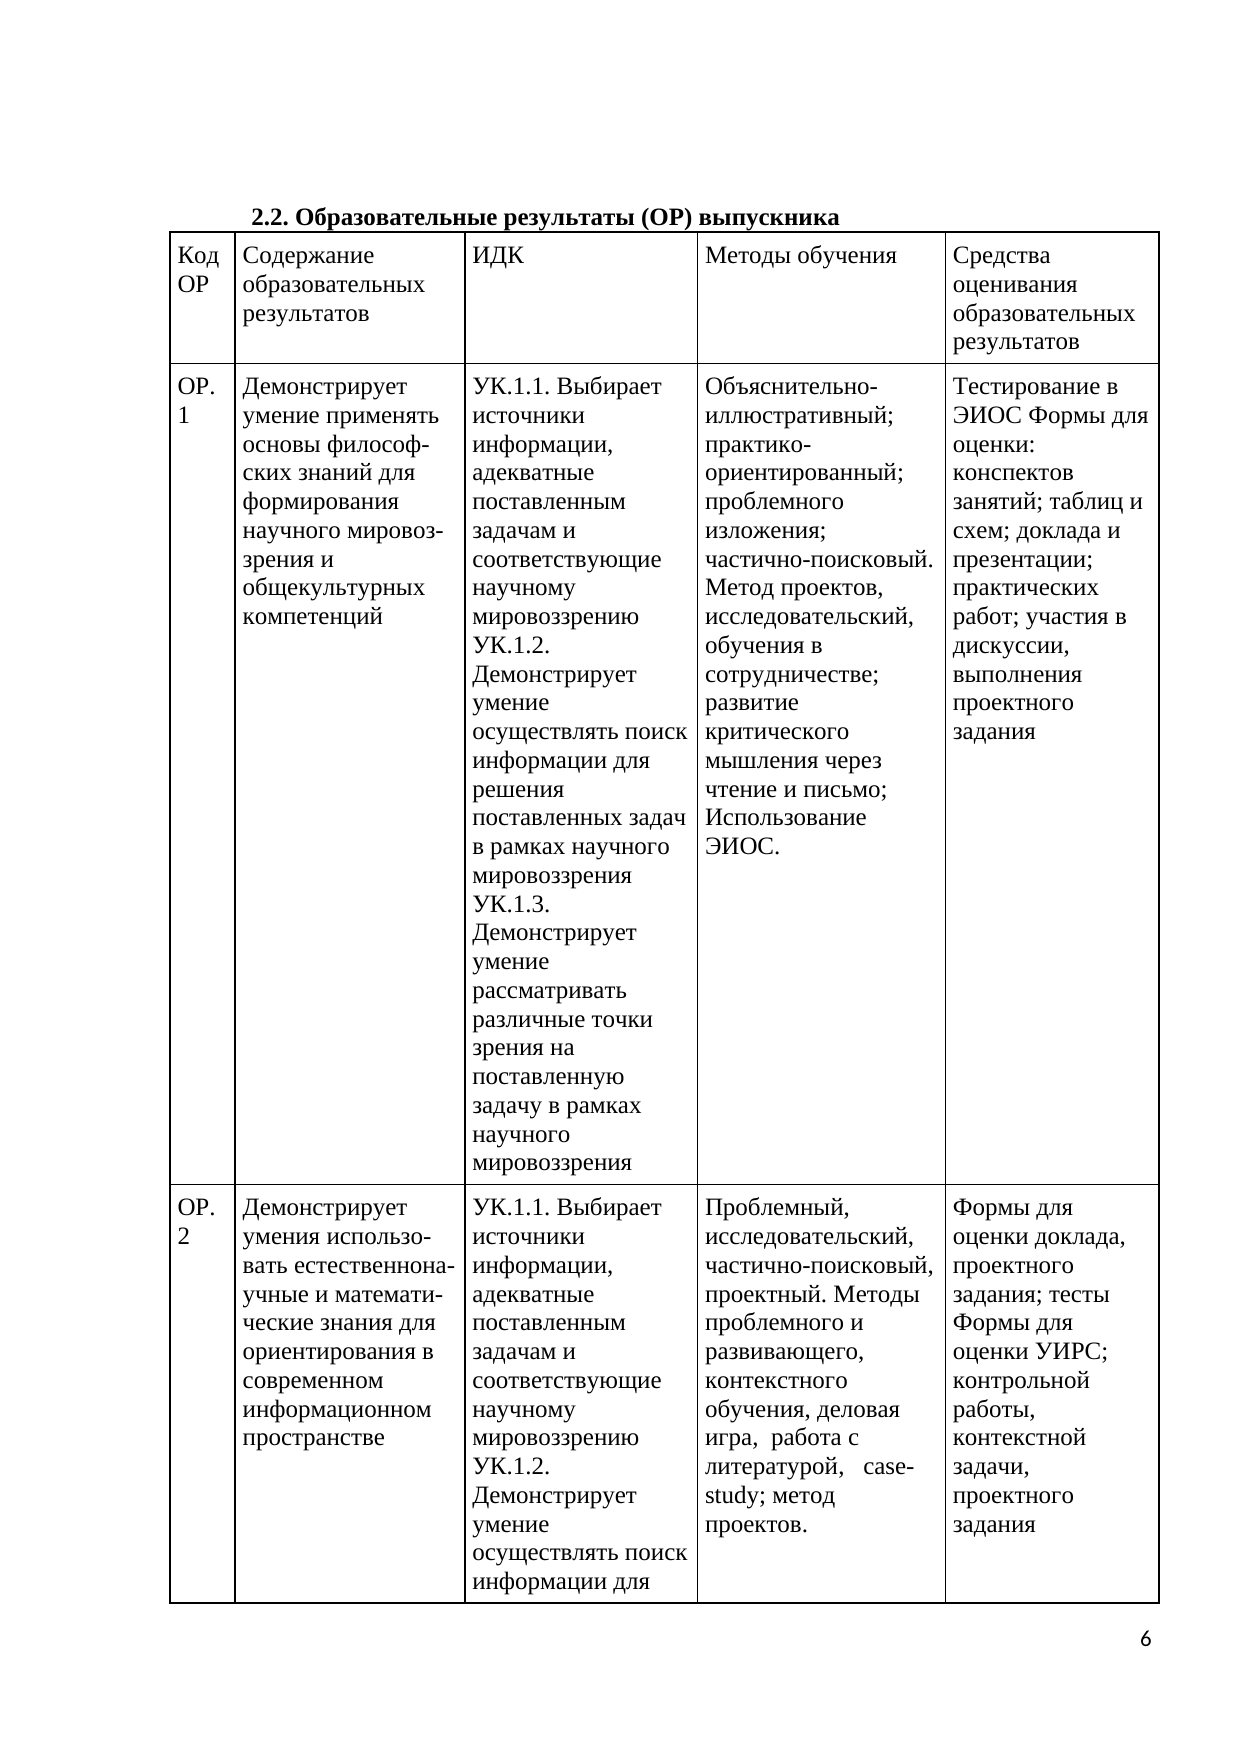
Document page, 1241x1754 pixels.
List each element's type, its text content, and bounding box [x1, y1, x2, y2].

text 2.2. Образовательные результаты (ОР) выпускника [177, 202, 1138, 231]
table_cell Тестирование в ЭИОС Формы для оценки: конспектов занятий; таблиц и схем; доклада и презентации; практических работ; участия в дискуссии, выполнения проектного задания [946, 364, 1158, 1183]
table_header Код ОР [171, 233, 234, 362]
table_header Средства оценивания образовательных результатов [946, 233, 1158, 362]
table_cell Демонстрирует умение применять основы философ-ских знаний для формирования научного мировоз-зрения и общекультурных компетенций [236, 364, 464, 1183]
table_cell Объяснительно-иллюстративный; практико-ориентированный; проблемного изложения; частично-поисковый. Метод проектов, исследовательский, обучения в сотрудничестве; развитие критического мышления через чтение и письмо; Использование ЭИОС. [698, 364, 945, 1183]
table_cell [946, 1185, 1158, 1602]
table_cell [466, 1185, 697, 1602]
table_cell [236, 1185, 464, 1602]
table_cell ОР.2 [171, 1185, 234, 1602]
table_header Методы обучения [698, 233, 945, 362]
table_cell УК.1.1. Выбирает источники информации, адекватные поставленным задачам и соответствующие научному мировоззрению УК.1.2. Демонстрирует умение осуществлять поиск информации для решения поставленных задач в рамках научного мировоззрения УК.1.3. Демонстрирует умение рассматривать различные точки зрения на поставленную задачу в рамках научного мировоззрения [466, 364, 697, 1183]
table_header Содержание образовательных результатов [236, 233, 464, 362]
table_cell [698, 1185, 945, 1602]
table_cell ОР.1 [171, 364, 234, 1183]
table_header ИДК [466, 233, 697, 362]
